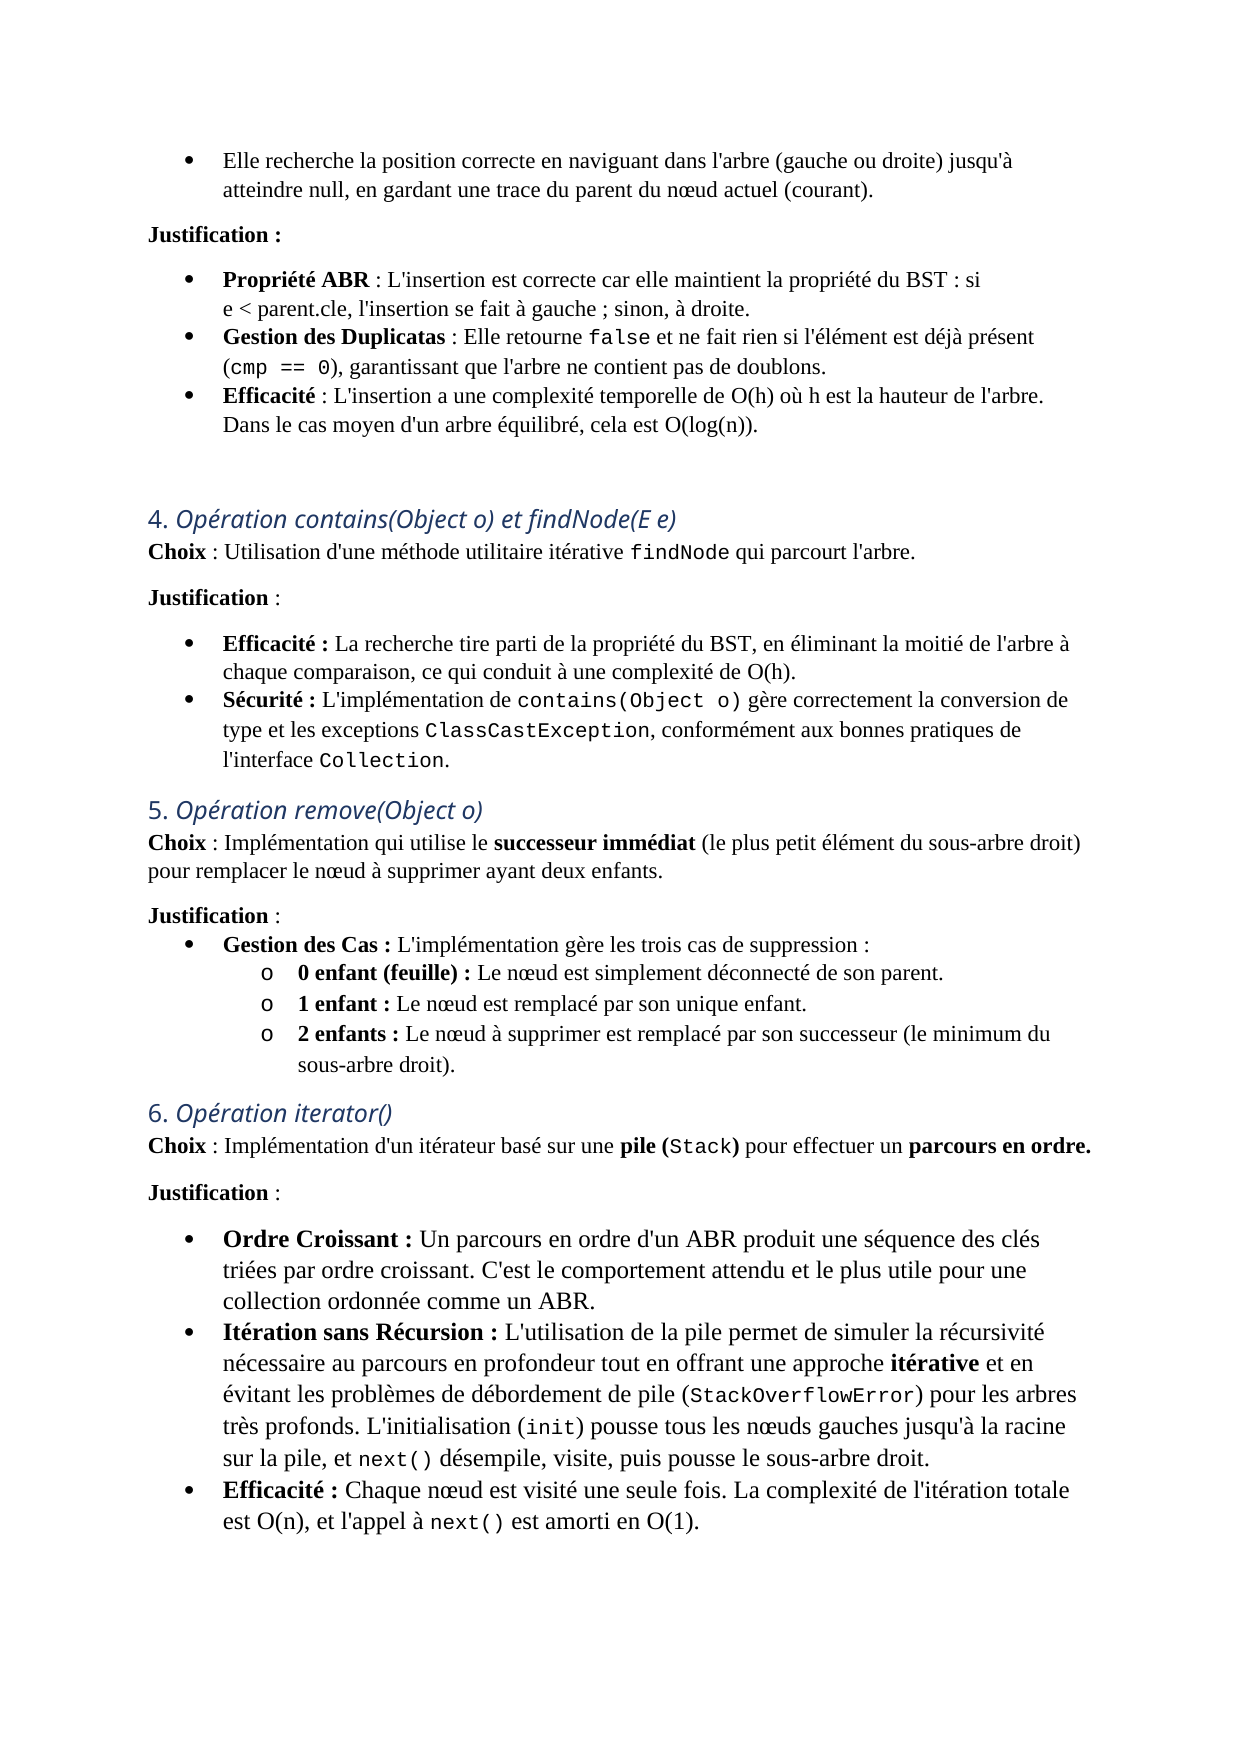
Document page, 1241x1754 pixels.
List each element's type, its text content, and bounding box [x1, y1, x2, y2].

text Justification : [148, 221, 1093, 247]
list Justification : [148, 903, 1093, 929]
list Ordre Croissant : Un parcours en ordre d'un ABR produit une séquence des clés triées par ordre croissant. C'est le comportement attendu et le plus utile pour une collection ordonnée comme un ABR. [185, 1224, 1093, 1315]
text Choix : Utilisation d'une méthode utilitaire itérative findNode qui parcourt l'arbre. [148, 538, 1093, 566]
subtitle 5. Opération remove(Object o) [148, 792, 1093, 826]
list Efficacité : L'insertion a une complexité temporelle de O(h) où h est la hauteur de l'arbre. Dans le cas moyen d'un arbre équilibré, cela est O(log(n)). [185, 383, 1093, 437]
list Sécurité : L'implémentation de contains(Object o) gère correctement la conversion de type et les exceptions ClassCastException, conformément aux bonnes pratiques de l'interface Collection. [185, 686, 1093, 773]
list 2 enfants : Le nœud à supprimer est remplacé par son successeur (le minimum du sous-arbre droit). [260, 1020, 1093, 1077]
list Gestion des Cas : L'implémentation gère les trois cas de suppression : [185, 931, 1093, 957]
subtitle 6. Opération iterator() [148, 1096, 1093, 1130]
text Choix : Implémentation d'un itérateur basé sur une pile (Stack) pour effectuer un parcours en ordre. [148, 1132, 1093, 1160]
list Efficacité : La recherche tire parti de la propriété du BST, en éliminant la moitié de l'arbre à chaque comparaison, ce qui conduit à une complexité de O(h). [185, 629, 1093, 684]
list Efficacité : Chaque nœud est visité une seule fois. La complexité de l'itération totale est O(n), et l'appel à next() est amorti en O(1). [185, 1475, 1093, 1536]
text Justification : [148, 1179, 1093, 1205]
text Justification : [148, 584, 1093, 611]
subtitle 4. Opération contains(Object o) et findNode(E e) [148, 501, 1093, 535]
list 0 enfant (feuille) : Le nœud est simplement déconnecté de son parent. [260, 959, 1093, 988]
list Itération sans Récursion : L'utilisation de la pile permet de simuler la récursivité nécessaire au parcours en profondeur tout en offrant une approche itérative et en évitant les problèmes de débordement de pile (StackOverflowError) pour les arbres très profonds. L'initialisation (init) pousse tous les nœuds gauches jusqu'à la racine sur la pile, et next() désempile, visite, puis pousse le sous-arbre droit. [185, 1317, 1093, 1473]
list Propriété ABR : L'insertion est correcte car elle maintient la propriété du BST : si e < parent.cle, l'insertion se fait à gauche ; sinon, à droite. [185, 266, 1093, 321]
list Elle recherche la position correcte en naviguant dans l'arbre (gauche ou droite) jusqu'à atteindre null, en gardant une trace du parent du nœud actuel (courant). [185, 148, 1093, 202]
list 1 enfant : Le nœud est remplacé par son unique enfant. [260, 990, 1093, 1018]
text Choix : Implémentation qui utilise le successeur immédiat (le plus petit élément du sous-arbre droit) pour remplacer le nœud à supprimer ayant deux enfants. [148, 829, 1093, 884]
list Gestion des Duplicatas : Elle retourne false et ne fait rien si l'élément est déjà présent (cmp == 0), garantissant que l'arbre ne contient pas de doublons. [185, 323, 1093, 380]
